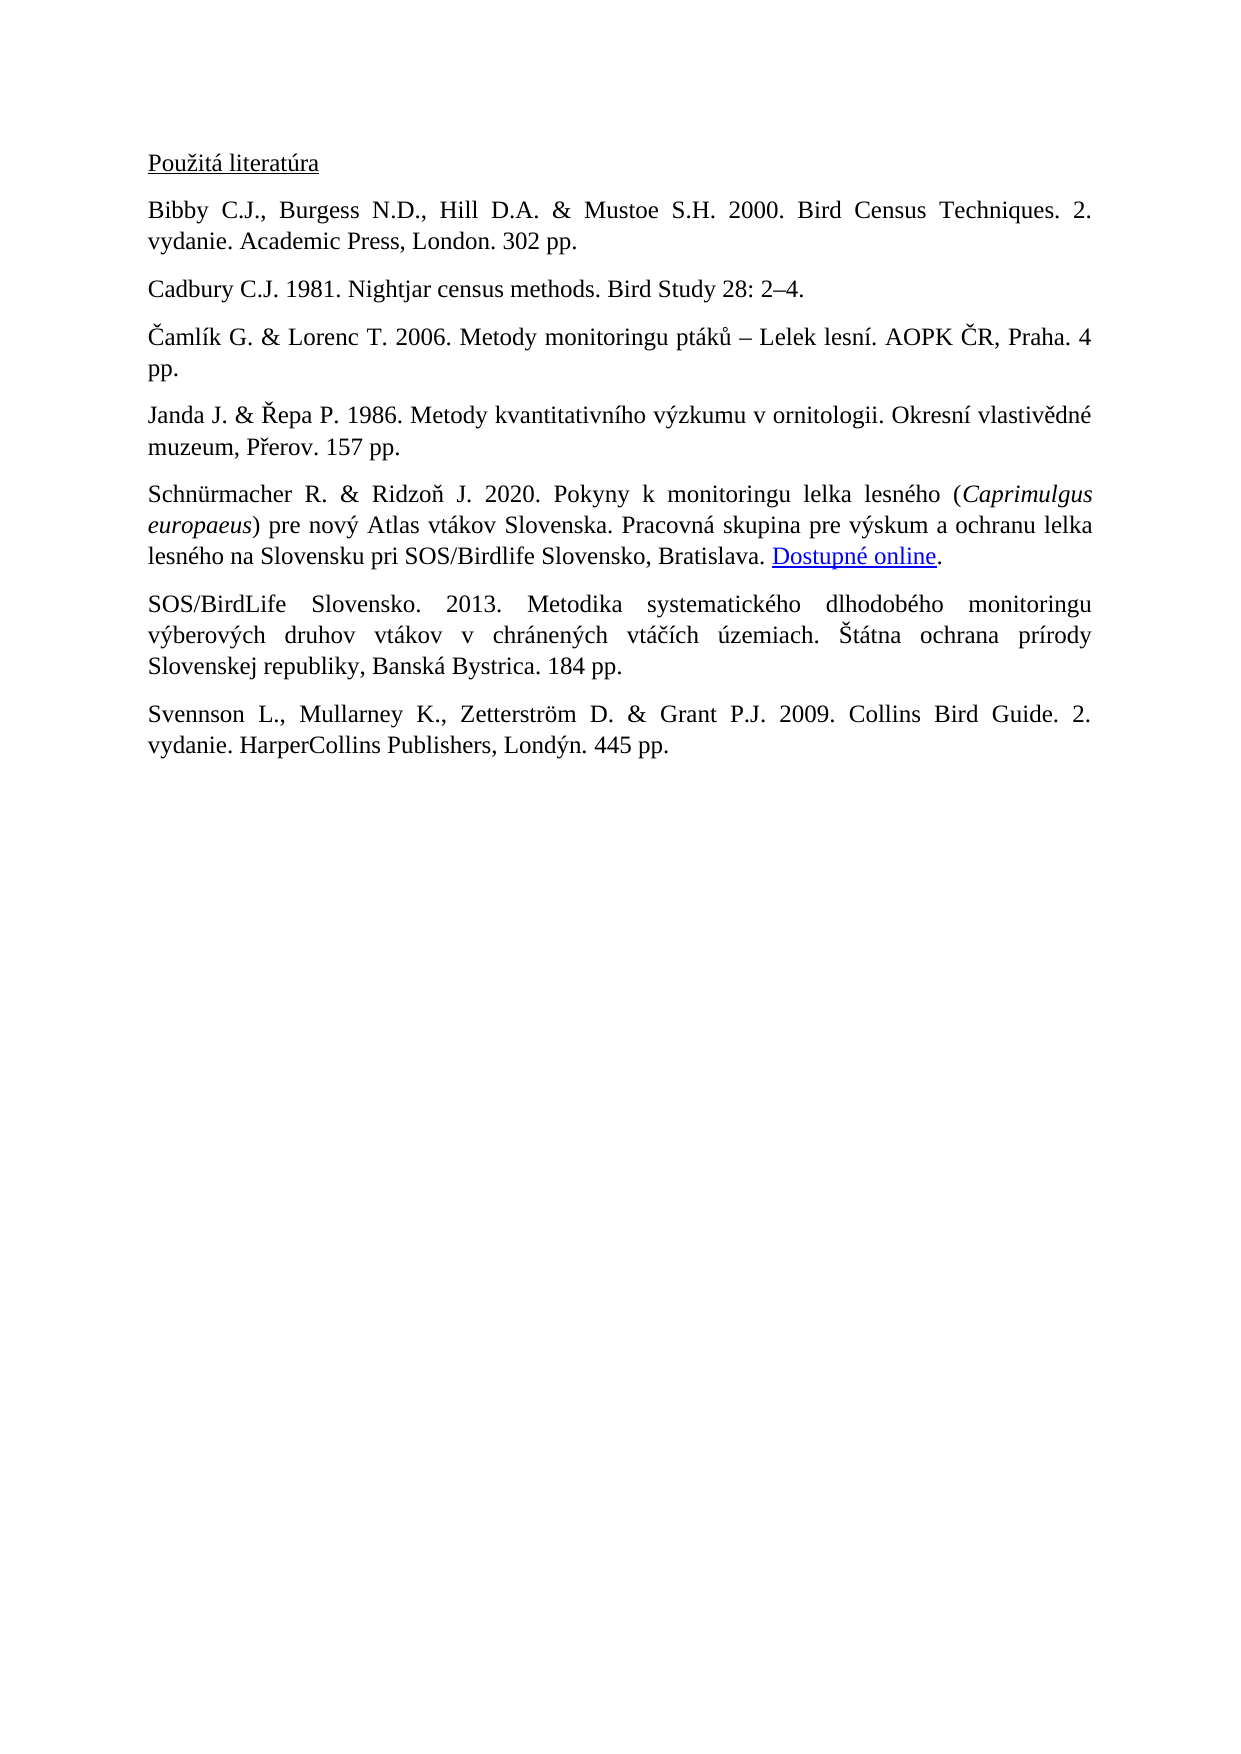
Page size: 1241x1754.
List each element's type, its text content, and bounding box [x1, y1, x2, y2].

text Schnürmacher R. & Ridzoň J. 2020. Pokyny k monitoringu lelka lesného (Caprimulgus europaeus) pre nový Atlas vtákov Slovenska. Pracovná skupina pre výskum a ochranu lelka lesného na Slovensku pri SOS/Birdlife Slovensko, Bratislava. Dostupné online. [148, 479, 1093, 570]
text Čamlík G. & Lorenc T. 2006. Metody monitoringu ptáků – Lelek lesní. AOPK ČR, Praha. 4 pp. [148, 322, 1093, 382]
text Cadbury C.J. 1981. Nightjar census methods. Bird Study 28: 2–4. [148, 274, 1093, 303]
text Svennson L., Mullarney K., Zetterström D. & Grant P.J. 2009. Collins Bird Guide. 2. vydanie. HarperCollins Publishers, Londýn. 445 pp. [148, 699, 1093, 759]
text Janda J. & Řepa P. 1986. Metody kvantitativního výzkumu v ornitologii. Okresní vlastivědné muzeum, Přerov. 157 pp. [148, 401, 1093, 460]
text Použitá literatúra [148, 148, 1093, 176]
text Bibby C.J., Burgess N.D., Hill D.A. & Mustoe S.H. 2000. Bird Census Techniques. 2. vydanie. Academic Press, London. 302 pp. [148, 195, 1093, 255]
text SOS/BirdLife Slovensko. 2013. Metodika systematického dlhodobého monitoringu výberových druhov vtákov v chránených vtáčích územiach. Štátna ochrana prírody Slovenskej republiky, Banská Bystrica. 184 pp. [148, 589, 1093, 680]
